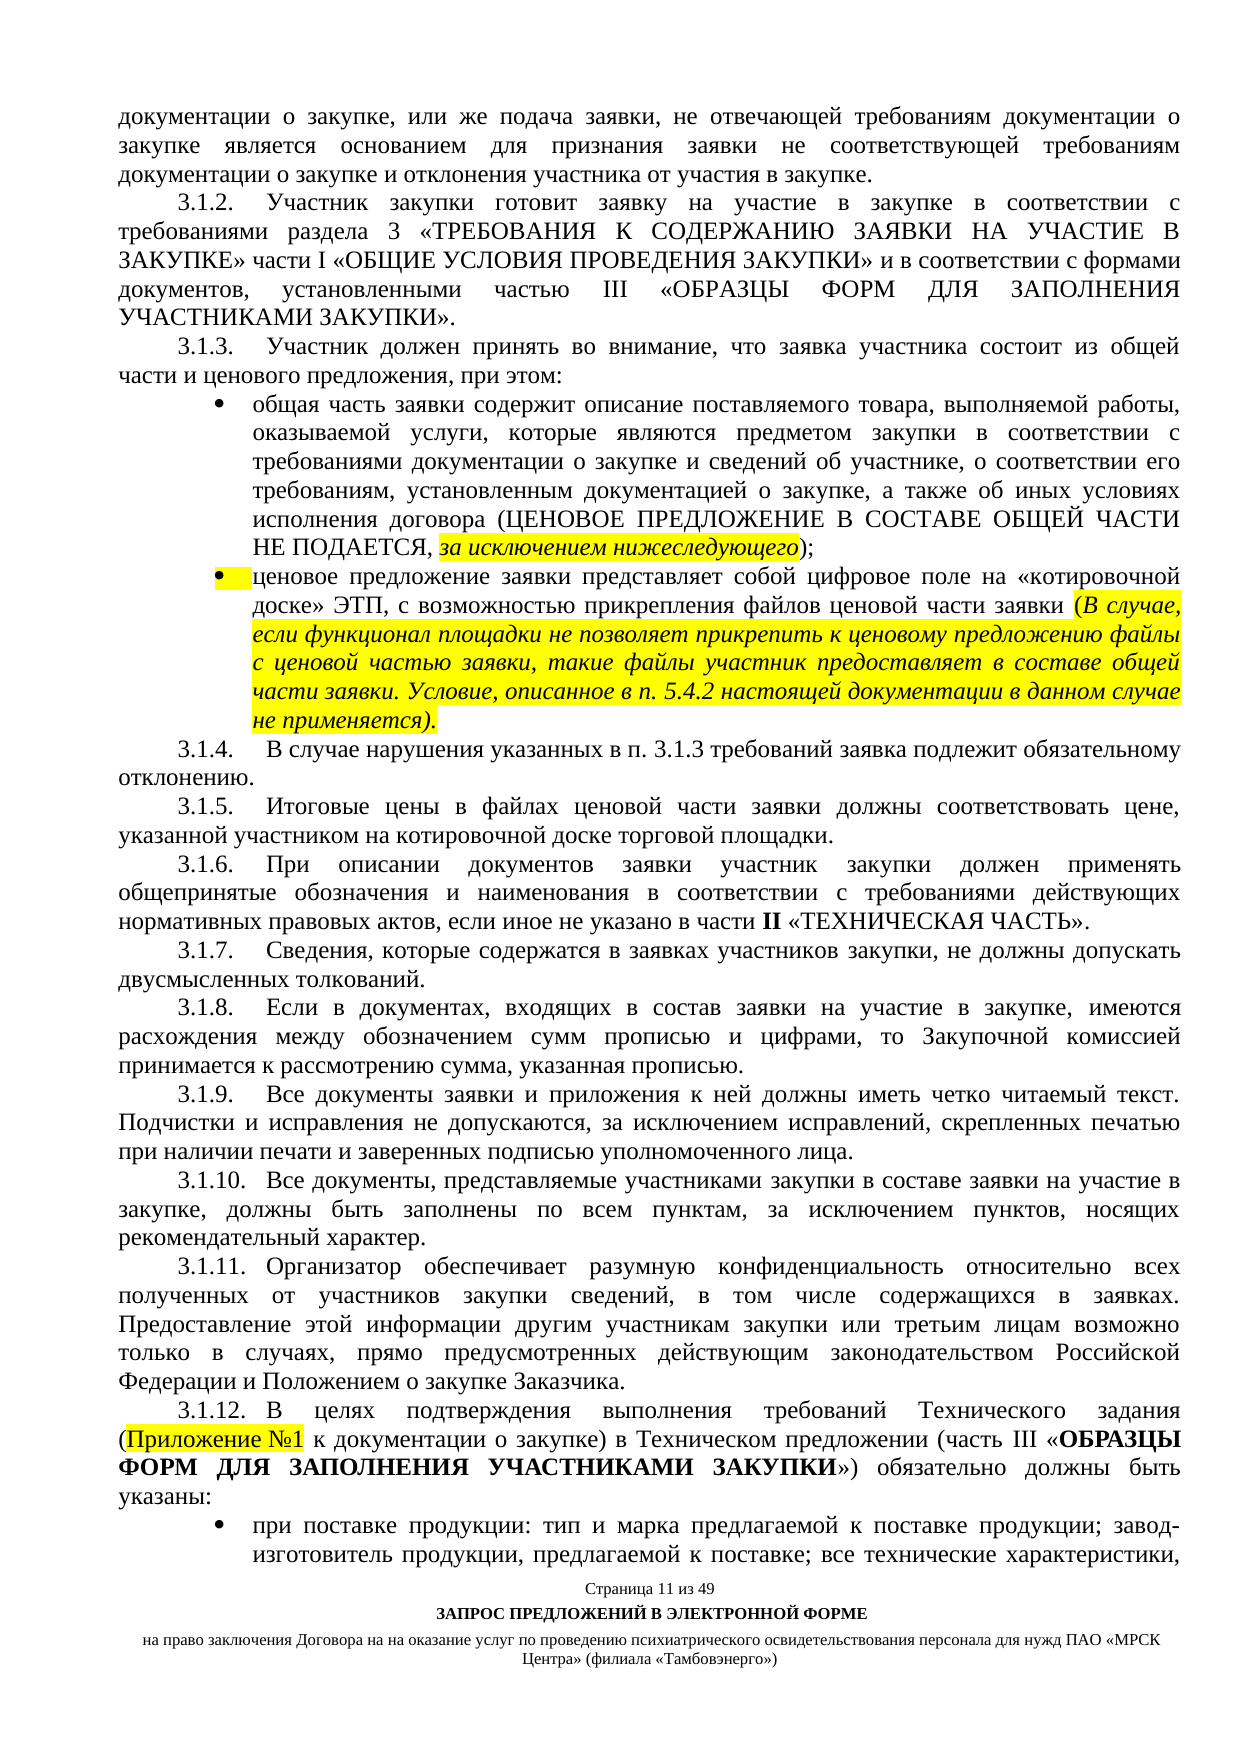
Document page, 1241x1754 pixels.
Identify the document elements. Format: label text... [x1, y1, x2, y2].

list ценовое предложение заявки представляет собой цифровое поле на «котировочной доске» ЭТП, с возможностью прикрепления файлов ценовой части заявки (В случае, если функционал площадки не позволяет прикрепить к ценовому предложению файлы с ценовой частью заявки, такие файлы участник предоставляет в составе общей части заявки. Условие, описанное в п. 5.4.2 настоящей документации в данном случае не применяется). [215, 561, 1181, 734]
subtitle Участник должен принять во внимание, что заявка участника состоит из общей части и ценового предложения, при этом: [118, 331, 1181, 389]
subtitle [118, 101, 1181, 187]
subtitle Участник закупки готовит заявку на участие в закупке в соответствии с требованиями раздела 3 «ТРЕБОВАНИЯ К СОДЕРЖАНИЮ ЗАЯВКИ НА УЧАСТИЕ В ЗАКУПКЕ» части I «ОБЩИЕ УСЛОВИЯ ПРОВЕДЕНИЯ ЗАКУПКИ» и в соответствии с формами документов, установленными частью III «ОБРАЗЦЫ ФОРМ ДЛЯ ЗАПОЛНЕНИЯ УЧАСТНИКАМИ ЗАКУПКИ». [118, 187, 1181, 331]
subtitle Все документы заявки и приложения к ней должны иметь четко читаемый текст. Подчистки и исправления не допускаются, за исключением исправлений, скрепленных печатью при наличии печати и заверенных подписью уполномоченного лица. [118, 1079, 1181, 1165]
subtitle Организатор обеспечивает разумную конфиденциальность относительно всех полученных от участников закупки сведений, в том числе содержащихся в заявках. Предоставление этой информации другим участникам закупки или третьим лицам возможно только в случаях, прямо предусмотренных действующим законодательством Российской Федерации и Положением о закупке Заказчика. [118, 1251, 1181, 1395]
subtitle В целях подтверждения выполнения требований Технического задания (Приложение №1 к документации о закупке) в Техническом предложении (часть III «ОБРАЗЦЫ ФОРМ ДЛЯ ЗАПОЛНЕНИЯ УЧАСТНИКАМИ ЗАКУПКИ») обязательно должны быть указаны: [118, 1395, 1181, 1510]
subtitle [215, 1510, 1181, 1567]
subtitle Все документы, представляемые участниками закупки в составе заявки на участие в закупке, должны быть заполнены по всем пунктам, за исключением пунктов, носящих рекомендательный характер. [118, 1165, 1181, 1251]
subtitle Если в документах, входящих в состав заявки на участие в закупке, имеются расхождения между обозначением сумм прописью и цифрами, то Закупочной комиссией принимается к рассмотрению сумма, указанная прописью. [118, 992, 1181, 1079]
subtitle Итоговые цены в файлах ценовой части заявки должны соответствовать цене, указанной участником на котировочной доске торговой площадки. [118, 791, 1181, 849]
subtitle Сведения, которые содержатся в заявках участников закупки, не должны допускать двусмысленных толкований. [118, 935, 1181, 992]
subtitle В случае нарушения указанных в п. 3.1.3 требований заявка подлежит обязательному отклонению. [118, 734, 1181, 791]
subtitle При описании документов заявки участник закупки должен применять общепринятые обозначения и наименования в соответствии с требованиями действующих нормативных правовых актов, если иное не указано в части II «ТЕХНИЧЕСКАЯ ЧАСТЬ». [118, 849, 1181, 935]
list общая часть заявки содержит описание поставляемого товара, выполняемой работы, оказываемой услуги, которые являются предметом закупки в соответствии с требованиями документации о закупке и сведений об участнике, о соответствии его требованиям, установленным документацией о закупке, а также об иных условиях исполнения договора (ЦЕНОВОЕ ПРЕДЛОЖЕНИЕ В СОСТАВЕ ОБЩЕЙ ЧАСТИ НЕ ПОДАЕТСЯ, за исключением нижеследующего); [215, 389, 1181, 561]
